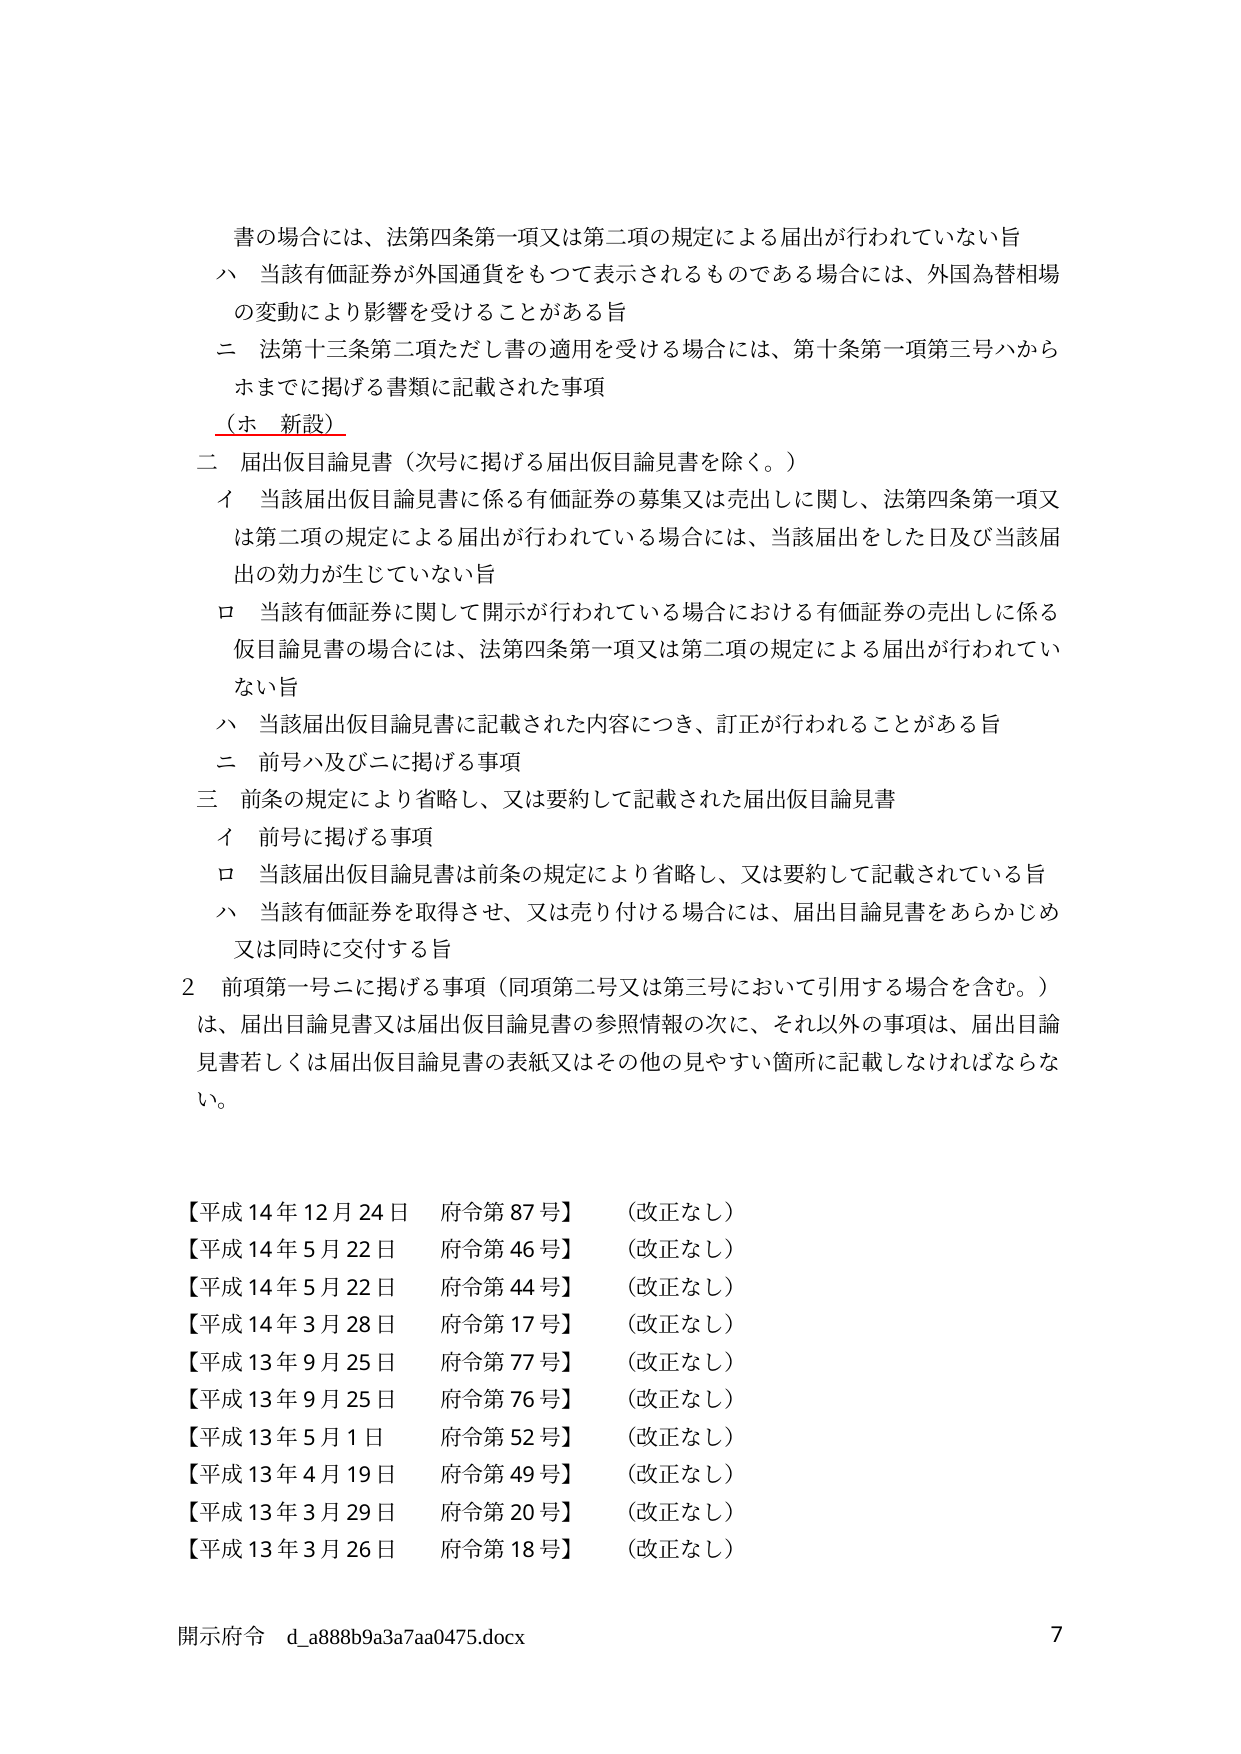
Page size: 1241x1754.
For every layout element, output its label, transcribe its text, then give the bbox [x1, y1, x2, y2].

text 【平成13年4月19日 府令第49号】 （改正なし） [177, 1454, 1063, 1492]
text 【平成14年12月24日 府令第87号】 （改正なし） [177, 1192, 1063, 1229]
text 【平成13年3月26日 府令第18号】 （改正なし） [177, 1529, 1063, 1567]
text イ 当該届出仮目論見書に係る有価証券の募集又は売出しに関し、法第四条第一項又は第二項の規定による届出が行われている場合には、当該届出をした日及び当該届出の効力が生じていない旨 [215, 479, 1063, 592]
text 【平成13年9月25日 府令第77号】 （改正なし） [177, 1342, 1063, 1379]
text 二 届出仮目論見書（次号に掲げる届出仮目論見書を除く。） [196, 442, 1063, 479]
text ロ 当該有価証券に関して開示が行われている場合における有価証券の売出しに係る仮目論見書の場合には、法第四条第一項又は第二項の規定による届出が行われていない旨 [215, 592, 1063, 704]
text イ 前号に掲げる事項 [215, 817, 1063, 854]
text 【平成14年3月28日 府令第17号】 （改正なし） [177, 1304, 1063, 1342]
text 【平成13年3月29日 府令第20号】 （改正なし） [177, 1492, 1063, 1529]
text ハ 当該有価証券が外国通貨をもつて表示されるものである場合には、外国為替相場の変動により影響を受けることがある旨 [215, 254, 1063, 329]
text 【平成14年5月22日 府令第46号】 （改正なし） [177, 1229, 1063, 1267]
text ２ 前項第一号ニに掲げる事項（同項第二号又は第三号において引用する場合を含む。）は、届出目論見書又は届出仮目論見書の参照情報の次に、それ以外の事項は、届出目論見書若しくは届出仮目論見書の表紙又はその他の見やすい箇所に記載しなければならない。 [177, 967, 1063, 1117]
text ニ 前号ハ及びニに掲げる事項 [215, 742, 1063, 779]
text ロ 当該届出仮目論見書は前条の規定により省略し、又は要約して記載されている旨 [215, 854, 1063, 892]
text （ホ 新設） [214, 404, 1063, 442]
text ニ 法第十三条第二項ただし書の適用を受ける場合には、第十条第一項第三号ハからホまでに掲げる書類に記載された事項 [215, 329, 1063, 404]
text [215, 217, 1063, 254]
text ハ 当該有価証券を取得させ、又は売り付ける場合には、届出目論見書をあらかじめ又は同時に交付する旨 [215, 892, 1063, 967]
text 【平成13年9月25日 府令第76号】 （改正なし） [177, 1379, 1063, 1417]
text 【平成13年5月1日 府令第52号】 （改正なし） [177, 1417, 1063, 1454]
text 【平成14年5月22日 府令第44号】 （改正なし） [177, 1267, 1063, 1304]
text 三 前条の規定により省略し、又は要約して記載された届出仮目論見書 [196, 779, 1063, 817]
text ハ 当該届出仮目論見書に記載された内容につき、訂正が行われることがある旨 [215, 704, 1063, 742]
